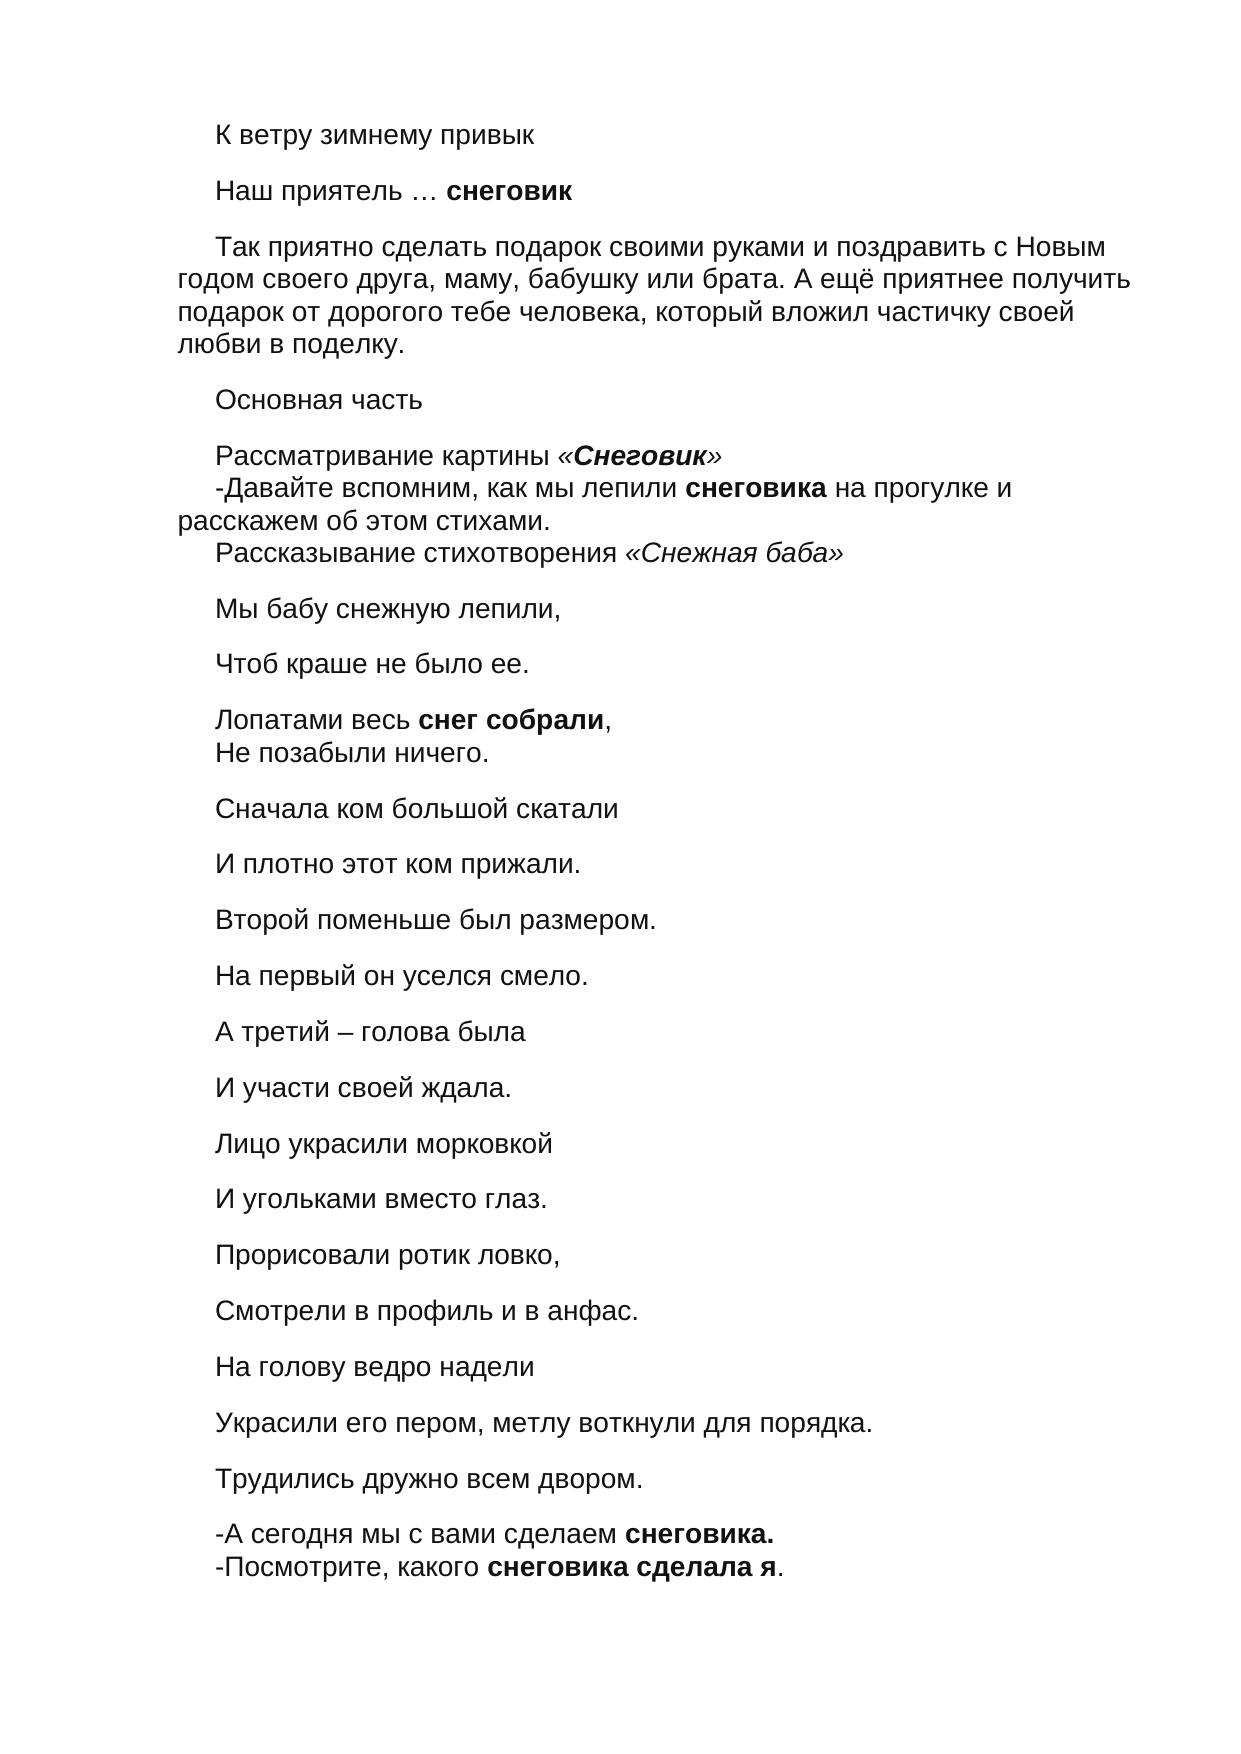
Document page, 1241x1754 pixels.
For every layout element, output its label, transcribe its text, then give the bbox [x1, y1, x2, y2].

text Основная часть [177, 383, 1152, 415]
text Чтоб краше не было ее. [177, 647, 1152, 680]
text На первый он уселся смело. [177, 959, 1152, 991]
text И угольками вместо глаз. [177, 1182, 1152, 1215]
text Мы бабу снежную лепили, [177, 592, 1152, 624]
text А третий – голова была [177, 1015, 1152, 1047]
text И участи своей ждала. [177, 1071, 1152, 1103]
text -А сегодня мы с вами сделаем снеговика. [177, 1517, 1152, 1550]
text Так приятно сделать подарок своими руками и поздравить с Новым годом своего друга, маму, бабушку или брата. А ещё приятнее получить подарок от дорогого тебе человека, который вложил частичку своей любви в поделку. [177, 230, 1152, 359]
text Трудились дружно всем двором. [177, 1462, 1152, 1494]
text Прорисовали ротик ловко, [177, 1238, 1152, 1271]
text Наш приятель … снеговик [177, 174, 1152, 206]
text Украсили его пером, метлу воткнули для порядка. [177, 1406, 1152, 1438]
text -Давайте вспомним, как мы лепили снеговика на прогулке и расскажем об этом стихами. [177, 471, 1152, 536]
text Сначала ком большой скатали [177, 792, 1152, 824]
text К ветру зимнему привык [177, 118, 1152, 151]
text Рассказывание стихотворения «Снежная баба» [177, 536, 1152, 568]
text Второй поменьше был размером. [177, 903, 1152, 936]
text Лицо украсили морковкой [177, 1127, 1152, 1159]
text -Посмотрите, какого снеговика сделала я. [177, 1550, 1152, 1582]
text На голову ведро надели [177, 1350, 1152, 1382]
text Не позабыли ничего. [177, 736, 1152, 768]
text Лопатами весь снег собрали, [177, 703, 1152, 736]
text Смотрели в профиль и в анфас. [177, 1294, 1152, 1326]
text И плотно этот ком прижали. [177, 847, 1152, 880]
text Рассматривание картины «Снеговик» [177, 439, 1152, 471]
